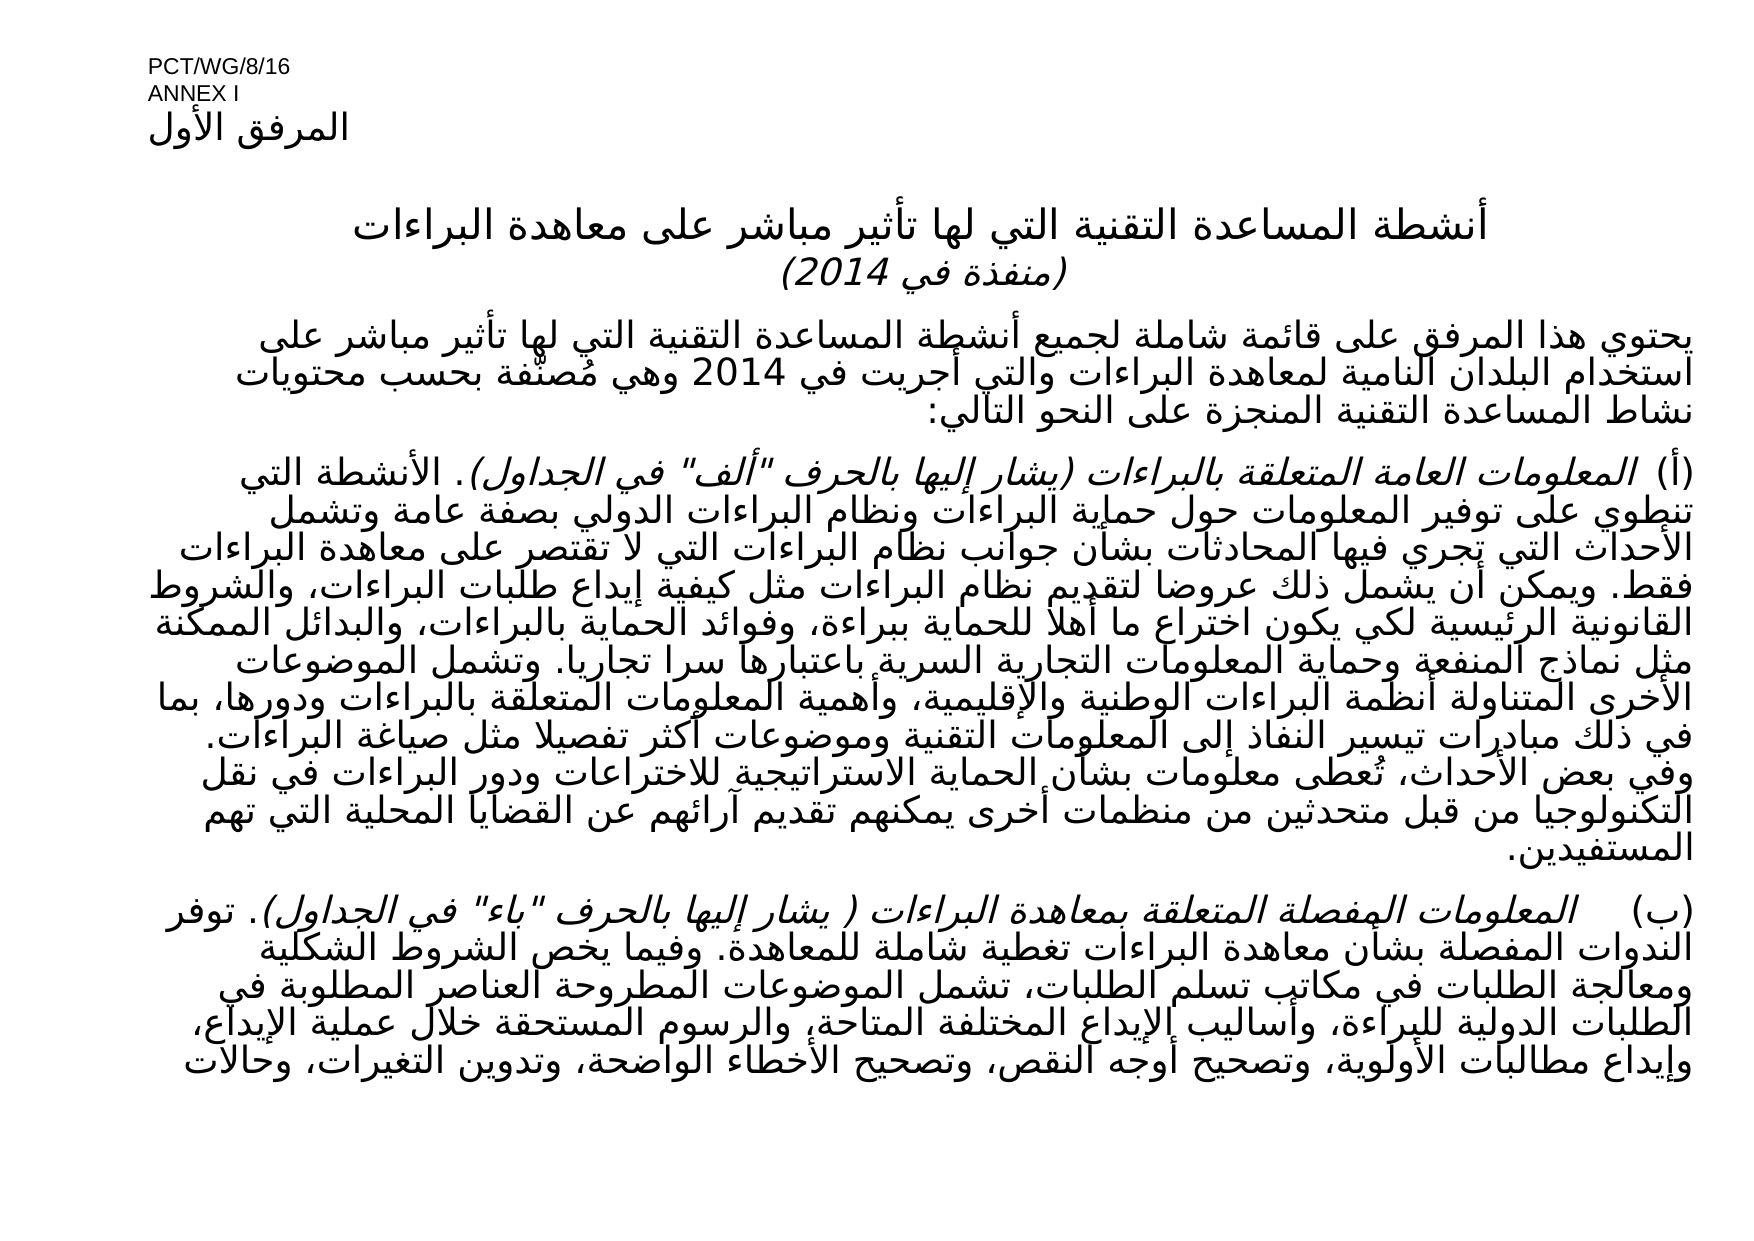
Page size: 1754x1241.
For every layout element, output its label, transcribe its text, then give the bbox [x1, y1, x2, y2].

text (أ) المعلومات العامة المتعلقة بالبراءات (يشار إليها بالحرف "ألف" في الجداول). الأنشطة التي تنطوي على توفير المعلومات حول حماية البراءات ونظام البراءات الدولي بصفة عامة وتشمل الأحداث التي تجري فيها المحادثات بشأن جوانب نظام البراءات التي لا تقتصر على معاهدة البراءات فقط. ويمكن أن يشمل ذلك عروضا لتقديم نظام البراءات مثل كيفية إيداع طلبات البراءات، والشروط القانونية الرئيسية لكي يكون اختراع ما أهلا للحماية ببراءة، وفوائد الحماية بالبراءات، والبدائل الممكنة مثل نماذج المنفعة وحماية المعلومات التجارية السرية باعتبارها سرا تجاريا. وتشمل الموضوعات الأخرى المتناولة أنظمة البراءات الوطنية والإقليمية، وأهمية المعلومات المتعلقة بالبراءات ودورها، بما في ذلك مبادرات تيسير النفاذ إلى المعلومات التقنية وموضوعات أكثر تفصيلا مثل صياغة البراءات. وفي بعض الأحداث، تُعطى معلومات بشأن الحماية الاستراتيجية للاختراعات ودور البراءات في نقل التكنولوجيا من قبل متحدثين من منظمات أخرى يمكنهم تقديم آرائهم عن القضايا المحلية التي تهم المستفيدين. [148, 456, 1695, 868]
text (منفذة في 2014) [148, 256, 1695, 293]
subtitle أنشطة المساعدة التقنية التي لها تأثير مباشر على معاهدة البراءات [148, 201, 1695, 249]
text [148, 893, 1695, 1081]
text يحتوي هذا المرفق على قائمة شاملة لجميع أنشطة المساعدة التقنية التي لها تأثير مباشر على استخدام البلدان النامية لمعاهدة البراءات والتي أجريت في 2014 وهي مُصنّفة بحسب محتويات نشاط المساعدة التقنية المنجزة على النحو التالي: [148, 318, 1695, 431]
